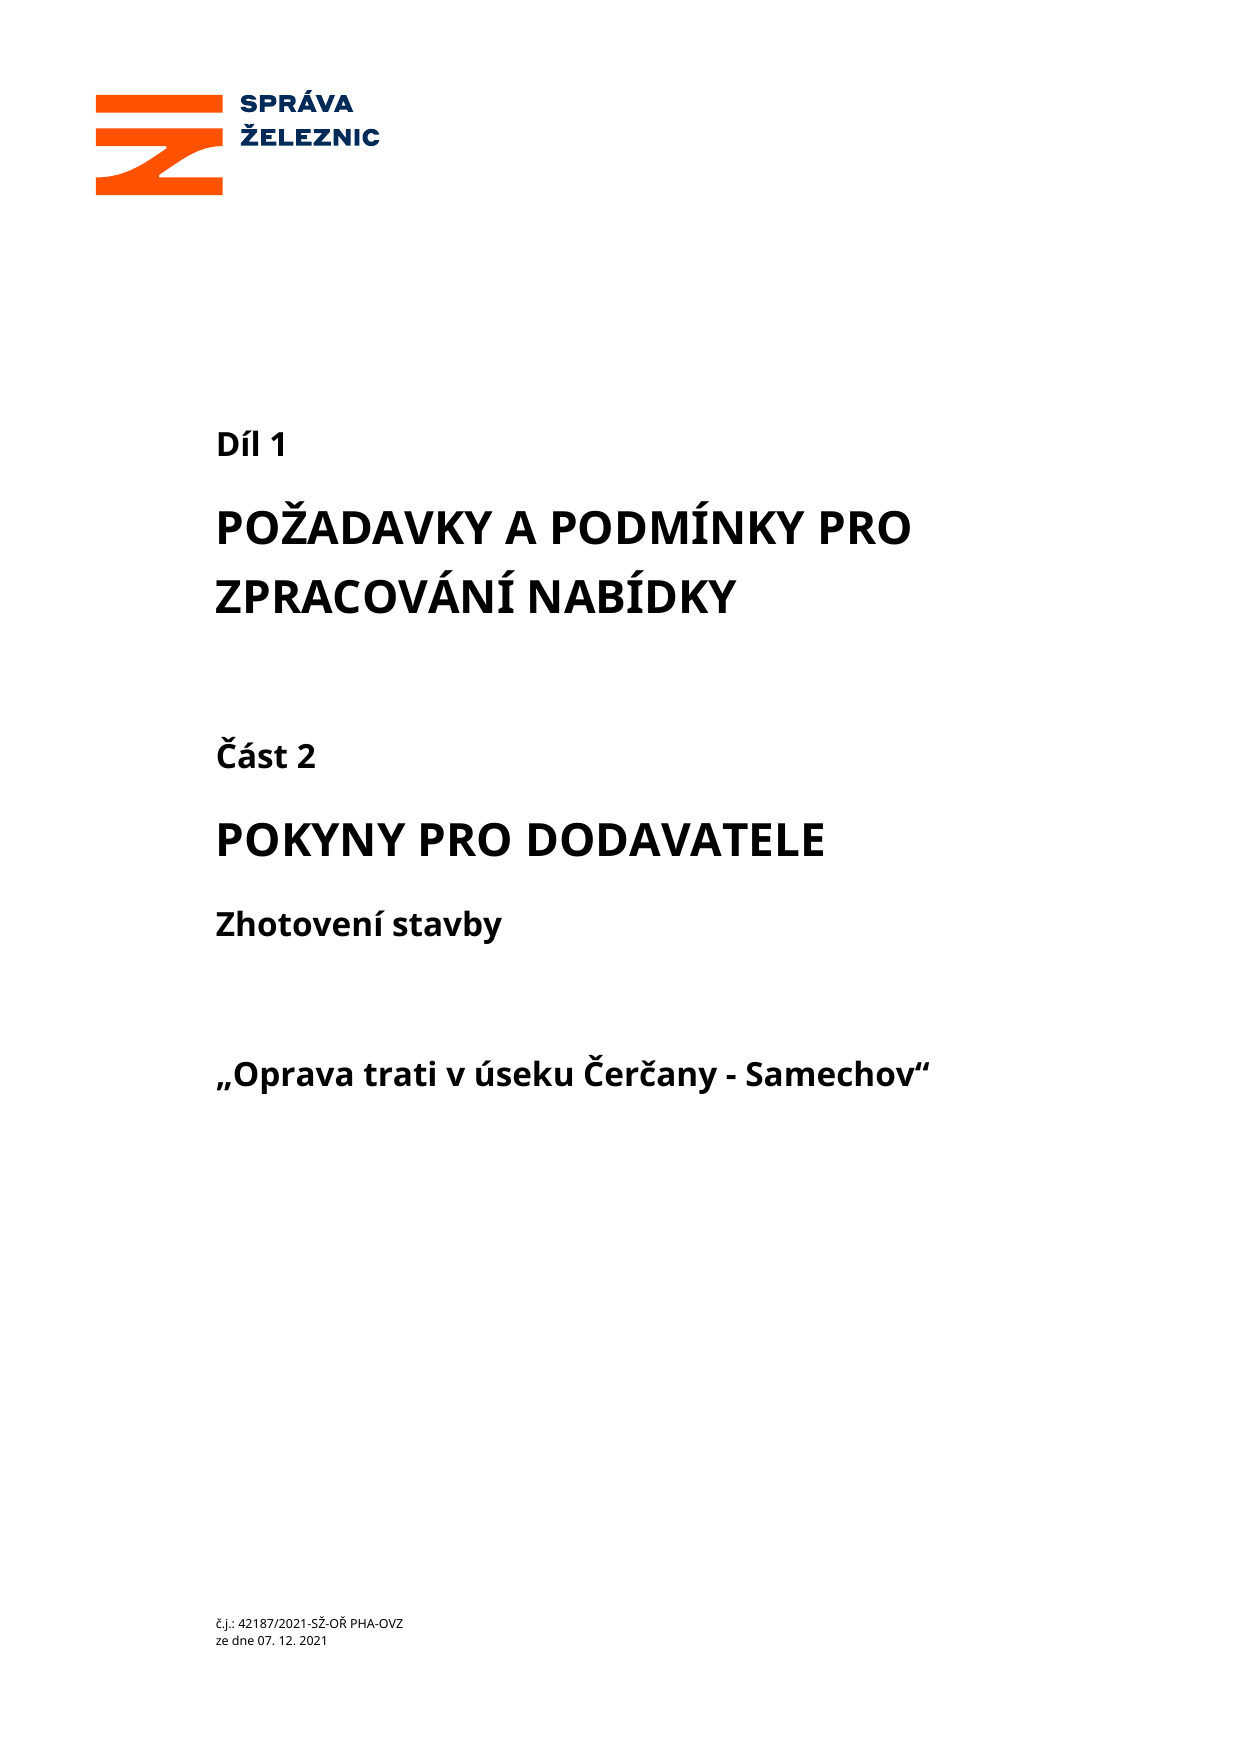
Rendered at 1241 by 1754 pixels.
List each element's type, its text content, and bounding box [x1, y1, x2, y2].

text Pokyny pro dodavatele [216, 808, 1122, 870]
text Zhotovení stavby [216, 901, 1122, 947]
text „Oprava trati v úseku Čerčany - Samechov“ [216, 1051, 1122, 1096]
text Požadavky a podmínky pro zpracování nabídky [216, 496, 1122, 627]
text Díl 1 [216, 421, 1122, 466]
text Část 2 [216, 733, 1122, 778]
